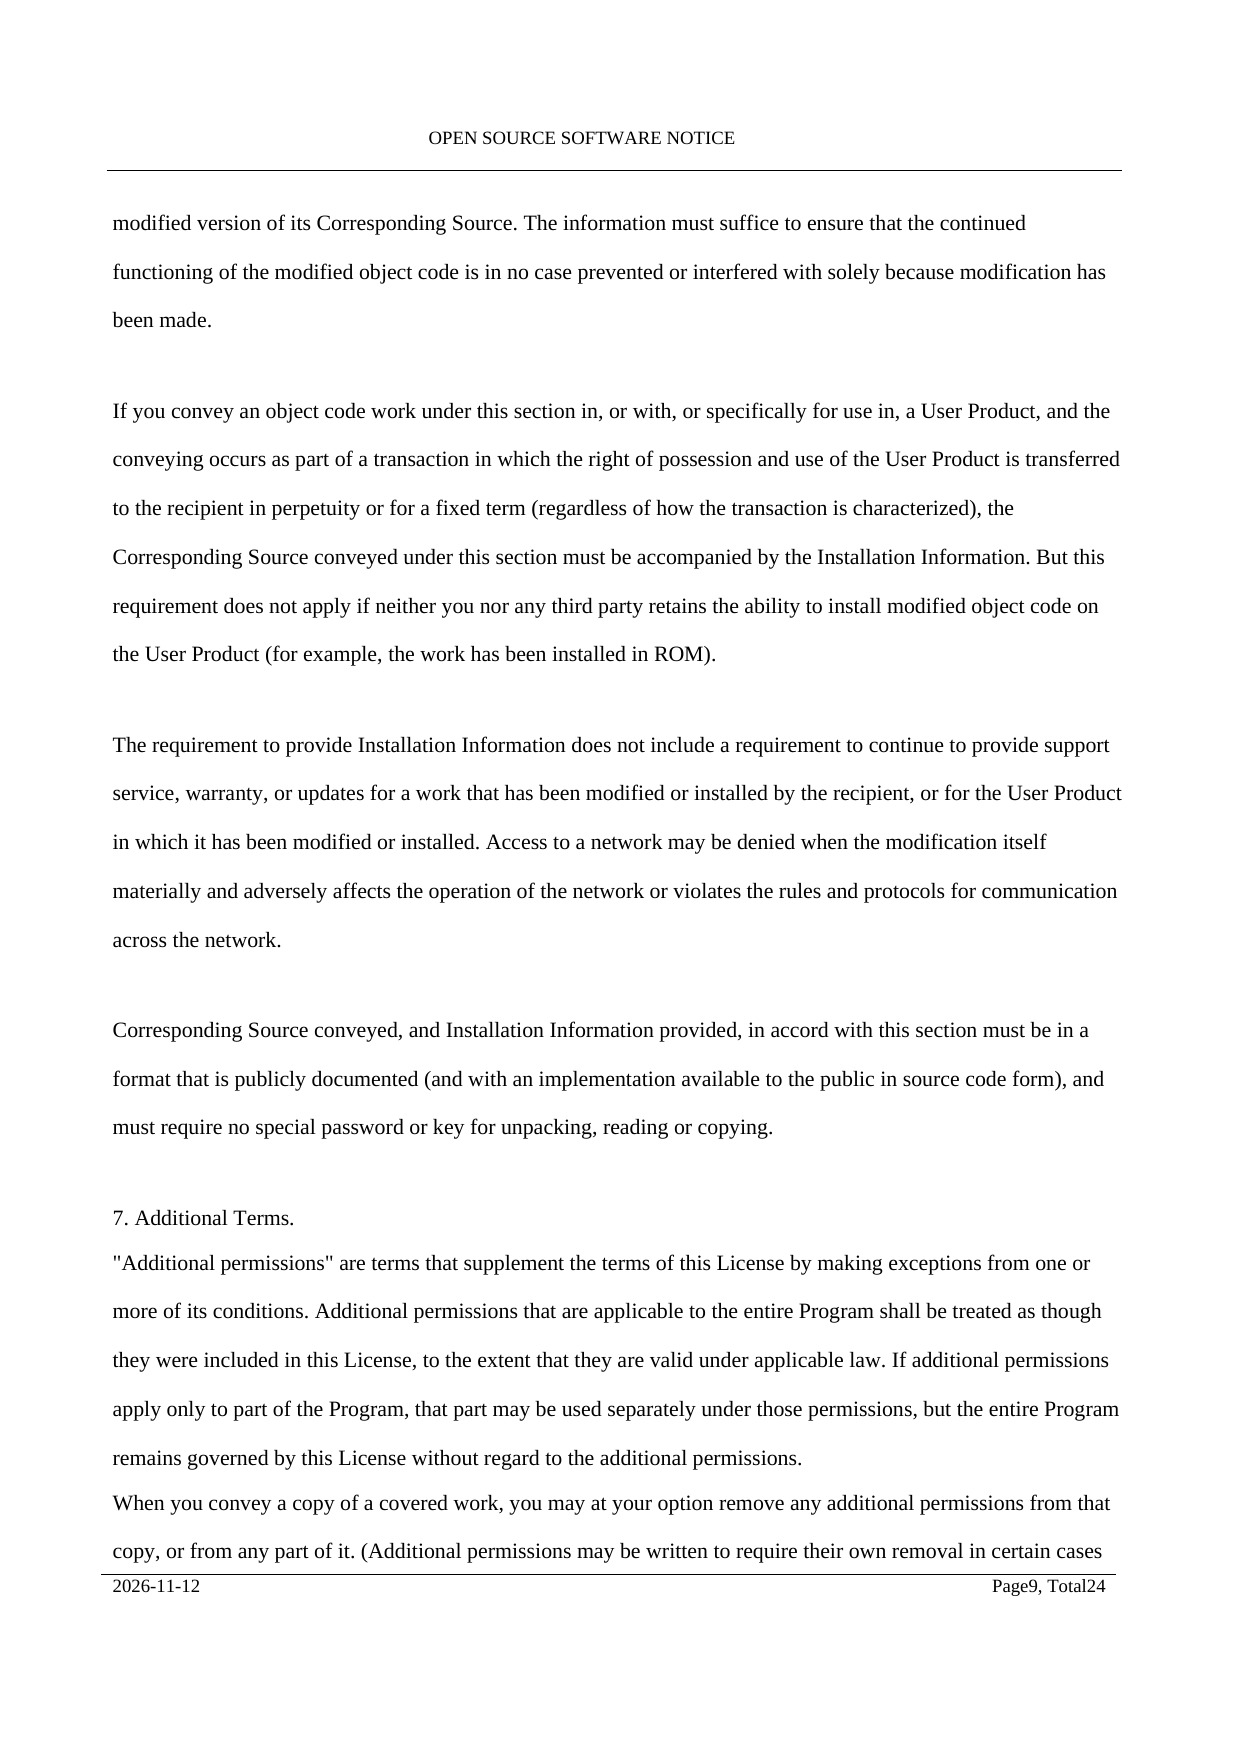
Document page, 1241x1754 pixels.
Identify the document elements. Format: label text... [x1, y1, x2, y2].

text If you convey an object code work under this section in, or with, or specifically for use in, a User Product, and the conveying occurs as part of a transaction in which the right of possession and use of the User Product is transferred to the recipient in perpetuity or for a fixed term (regardless of how the transaction is characterized), the Corresponding Source conveyed under this section must be accompanied by the Installation Information. But this requirement does not apply if neither you nor any third party retains the ability to install modified object code on the User Product (for example, the work has been installed in ROM). [112, 394, 1128, 670]
text 7. Additional Terms. [112, 1201, 1128, 1233]
text "Additional permissions" are terms that supplement the terms of this License by making exceptions from one or more of its conditions. Additional permissions that are applicable to the entire Program shall be treated as though they were included in this License, to the extent that they are valid under applicable law. If additional permissions apply only to part of the Program, that part may be used separately under those permissions, but the entire Program remains governed by this License without regard to the additional permissions. [112, 1246, 1128, 1473]
text Corresponding Source conveyed, and Installation Information provided, in accord with this section must be in a format that is publicly documented (and with an implementation available to the public in source code form), and must require no special password or key for unpacking, reading or copying. [112, 1013, 1128, 1143]
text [112, 1486, 1128, 1567]
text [112, 206, 1128, 336]
text The requirement to provide Installation Information does not include a requirement to continue to provide support service, warranty, or updates for a work that has been modified or installed by the recipient, or for the User Product in which it has been modified or installed. Access to a network may be denied when the modification itself materially and adversely affects the operation of the network or violates the rules and protocols for communication across the network. [112, 728, 1128, 956]
